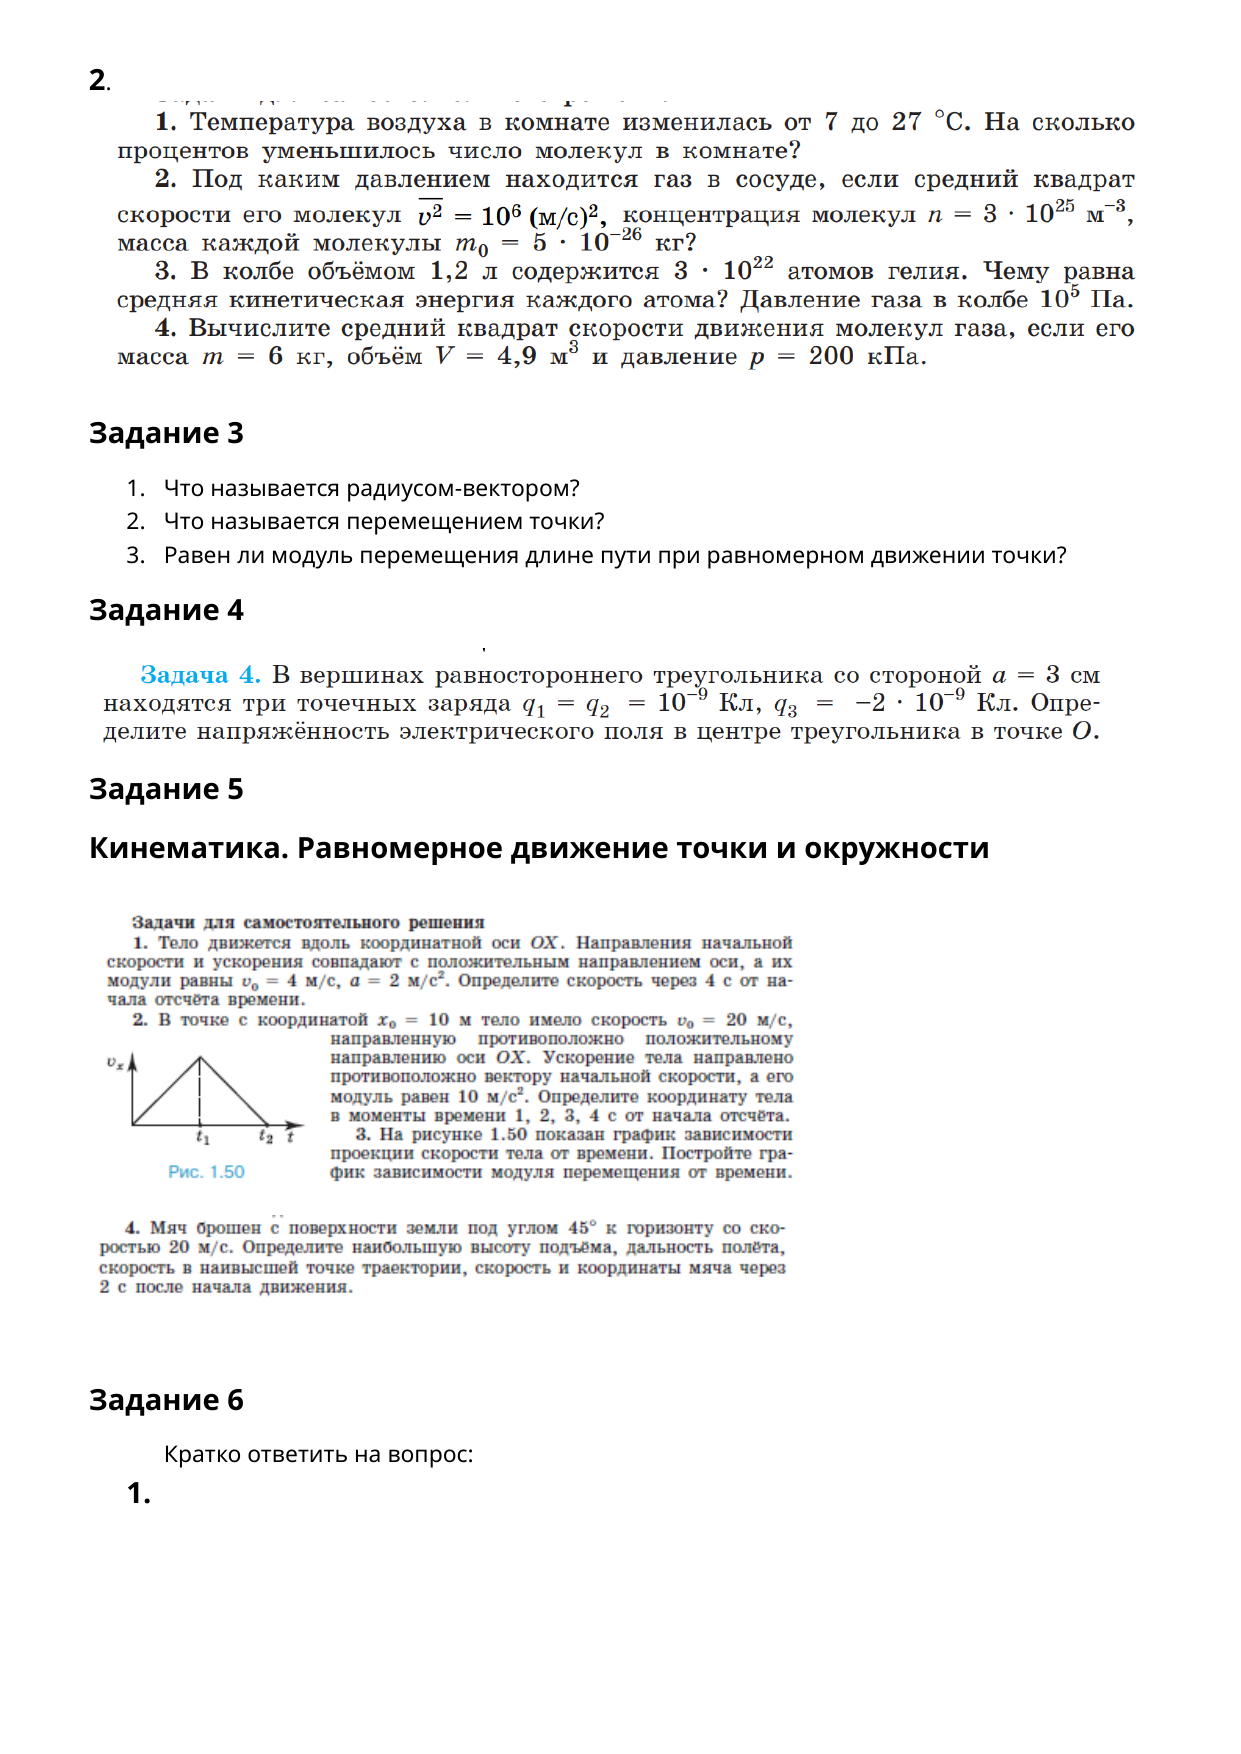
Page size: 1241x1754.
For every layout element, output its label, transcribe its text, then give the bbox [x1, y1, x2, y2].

list Кратко ответить на вопрос: [164, 1438, 1152, 1469]
picture [88, 648, 1152, 750]
picture [88, 1215, 800, 1301]
list Что называется перемещением точки? [126, 505, 1152, 537]
text Задание 3 [89, 412, 1152, 452]
list Что называется радиусом-вектором? [126, 472, 1152, 503]
text Задание 4 [89, 589, 1152, 629]
text 2. [89, 59, 1152, 101]
text Кинематика. Равномерное движение точки и окружности [89, 828, 1152, 867]
picture [88, 101, 1152, 393]
picture [88, 905, 831, 1197]
text Задание 5 [89, 768, 1152, 808]
text Задание 6 [89, 1379, 1152, 1418]
list Равен ли модуль перемещения длине пути при равномерном движении точки? [126, 539, 1152, 570]
